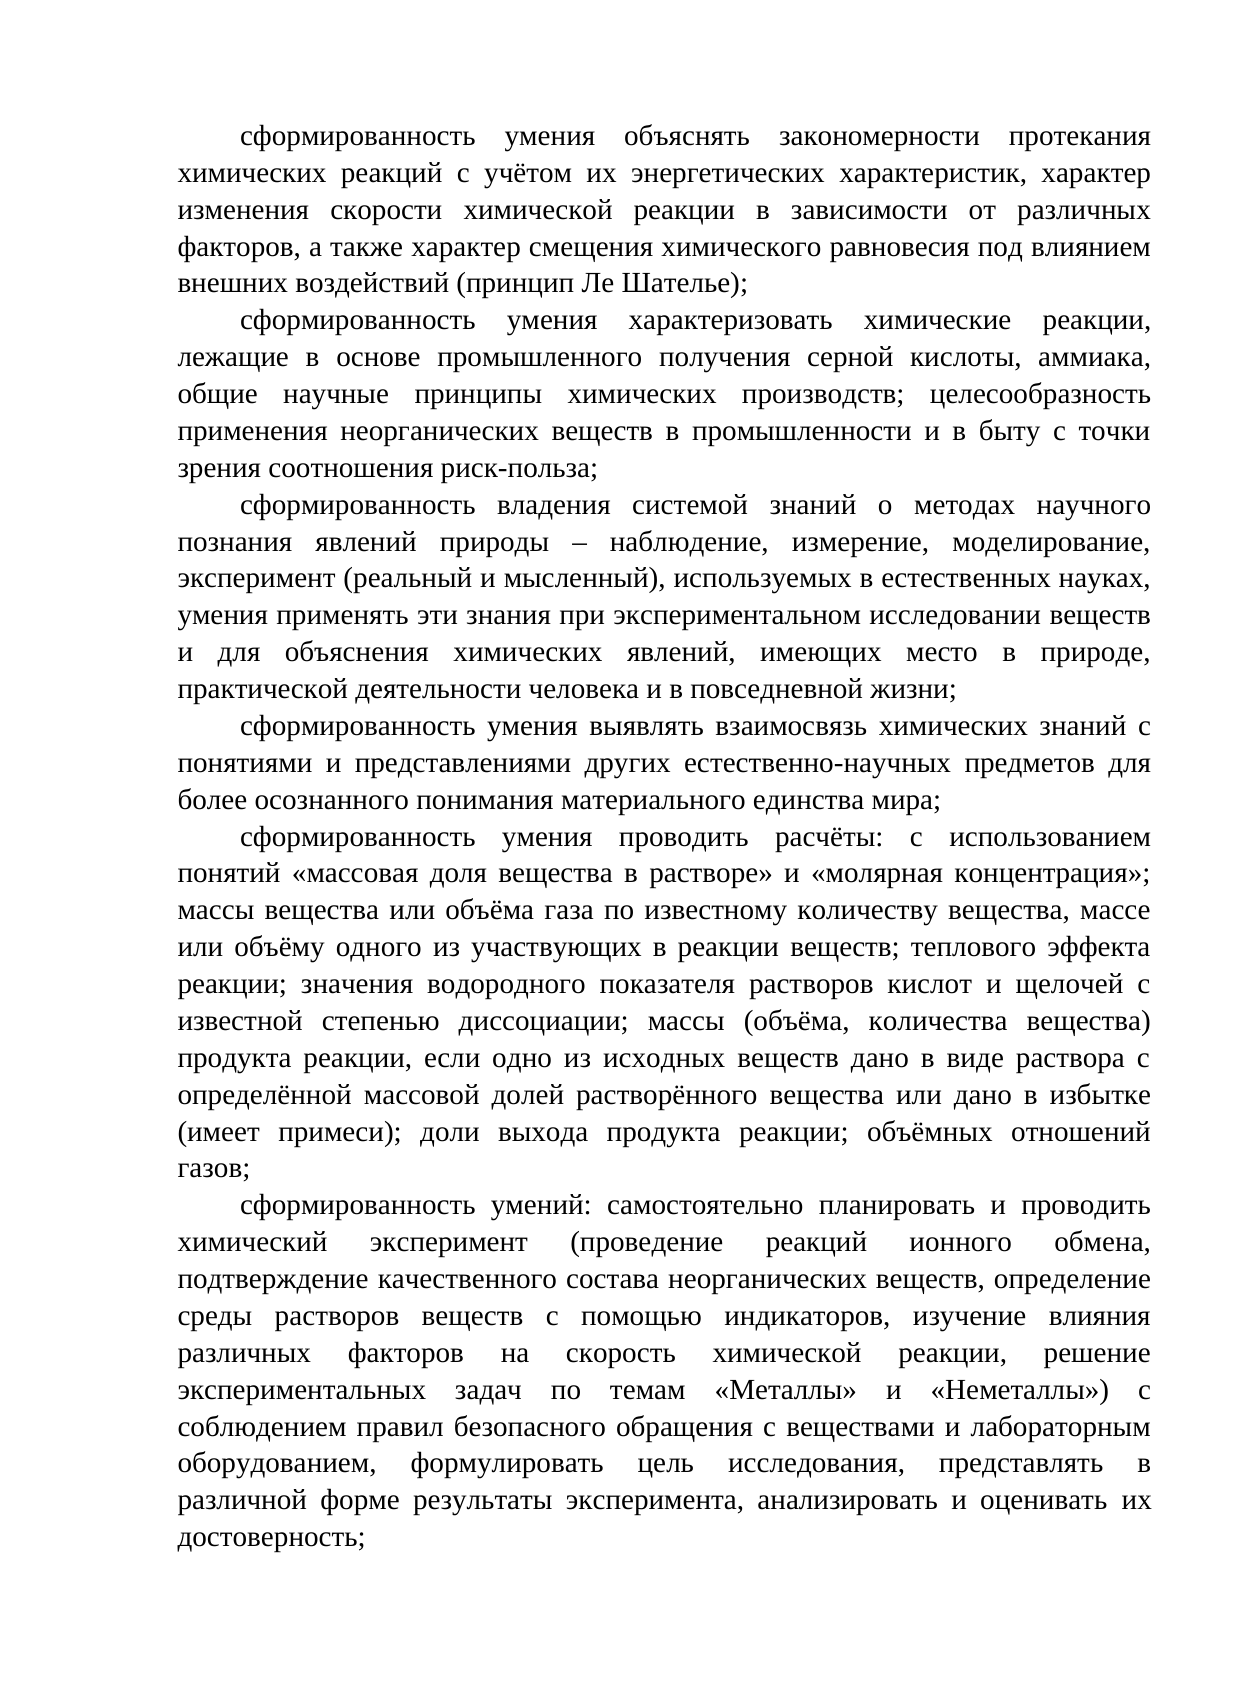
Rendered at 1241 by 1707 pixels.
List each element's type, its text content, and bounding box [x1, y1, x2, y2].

text сформированность владения системой знаний о методах научного познания явлений природы – наблюдение, измерение, моделирование, эксперимент (реальный и мысленный), используемых в естественных науках, умения применять эти знания при экспериментальном исследовании веществ и для объяснения химических явлений, имеющих место в природе, практической деятельности человека и в повседневной жизни; [177, 487, 1152, 705]
text сформированность умения проводить расчёты: с использованием понятий «массовая доля вещества в растворе» и «молярная концентрация»; массы вещества или объёма газа по известному количеству вещества, массе или объёму одного из участвующих в реакции веществ; теплового эффекта реакции; значения водородного показателя растворов кислот и щелочей с известной степенью диссоциации; массы (объёма, количества вещества) продукта реакции, если одно из исходных веществ дано в виде раствора с определённой массовой долей растворённого вещества или дано в избытке (имеет примеси); доли выхода продукта реакции; объёмных отношений газов; [177, 819, 1152, 1184]
text сформированность умения характеризовать химические реакции, лежащие в основе промышленного получения серной кислоты, аммиака, общие научные принципы химических производств; целесообразность применения неорганических веществ в промышленности и в быту с точки зрения соотношения риск-польза; [177, 302, 1152, 483]
text сформированность умения объяснять закономерности протекания химических реакций с учётом их энергетических характеристик, характер изменения скорости химической реакции в зависимости от различных факторов, а также характер смещения химического равновесия под влиянием внешних воздействий (принцип Ле Шателье); [177, 118, 1152, 299]
text сформированность умений: самостоятельно планировать и проводить химический эксперимент (проведение реакций ионного обмена, подтверждение качественного состава неорганических веществ, определение среды растворов веществ с помощью индикаторов, изучение влияния различных факторов на скорость химической реакции, решение экспериментальных задач по темам «Металлы» и «Неметаллы») с соблюдением правил безопасного обращения с веществами и лабораторным оборудованием, формулировать цель исследования, представлять в различной форме результаты эксперимента, анализировать и оценивать их достоверность; [177, 1187, 1152, 1553]
text сформированность умения выявлять взаимосвязь химических знаний с понятиями и представлениями других естественно-научных предметов для более осознанного понимания материального единства мира; [177, 708, 1152, 815]
